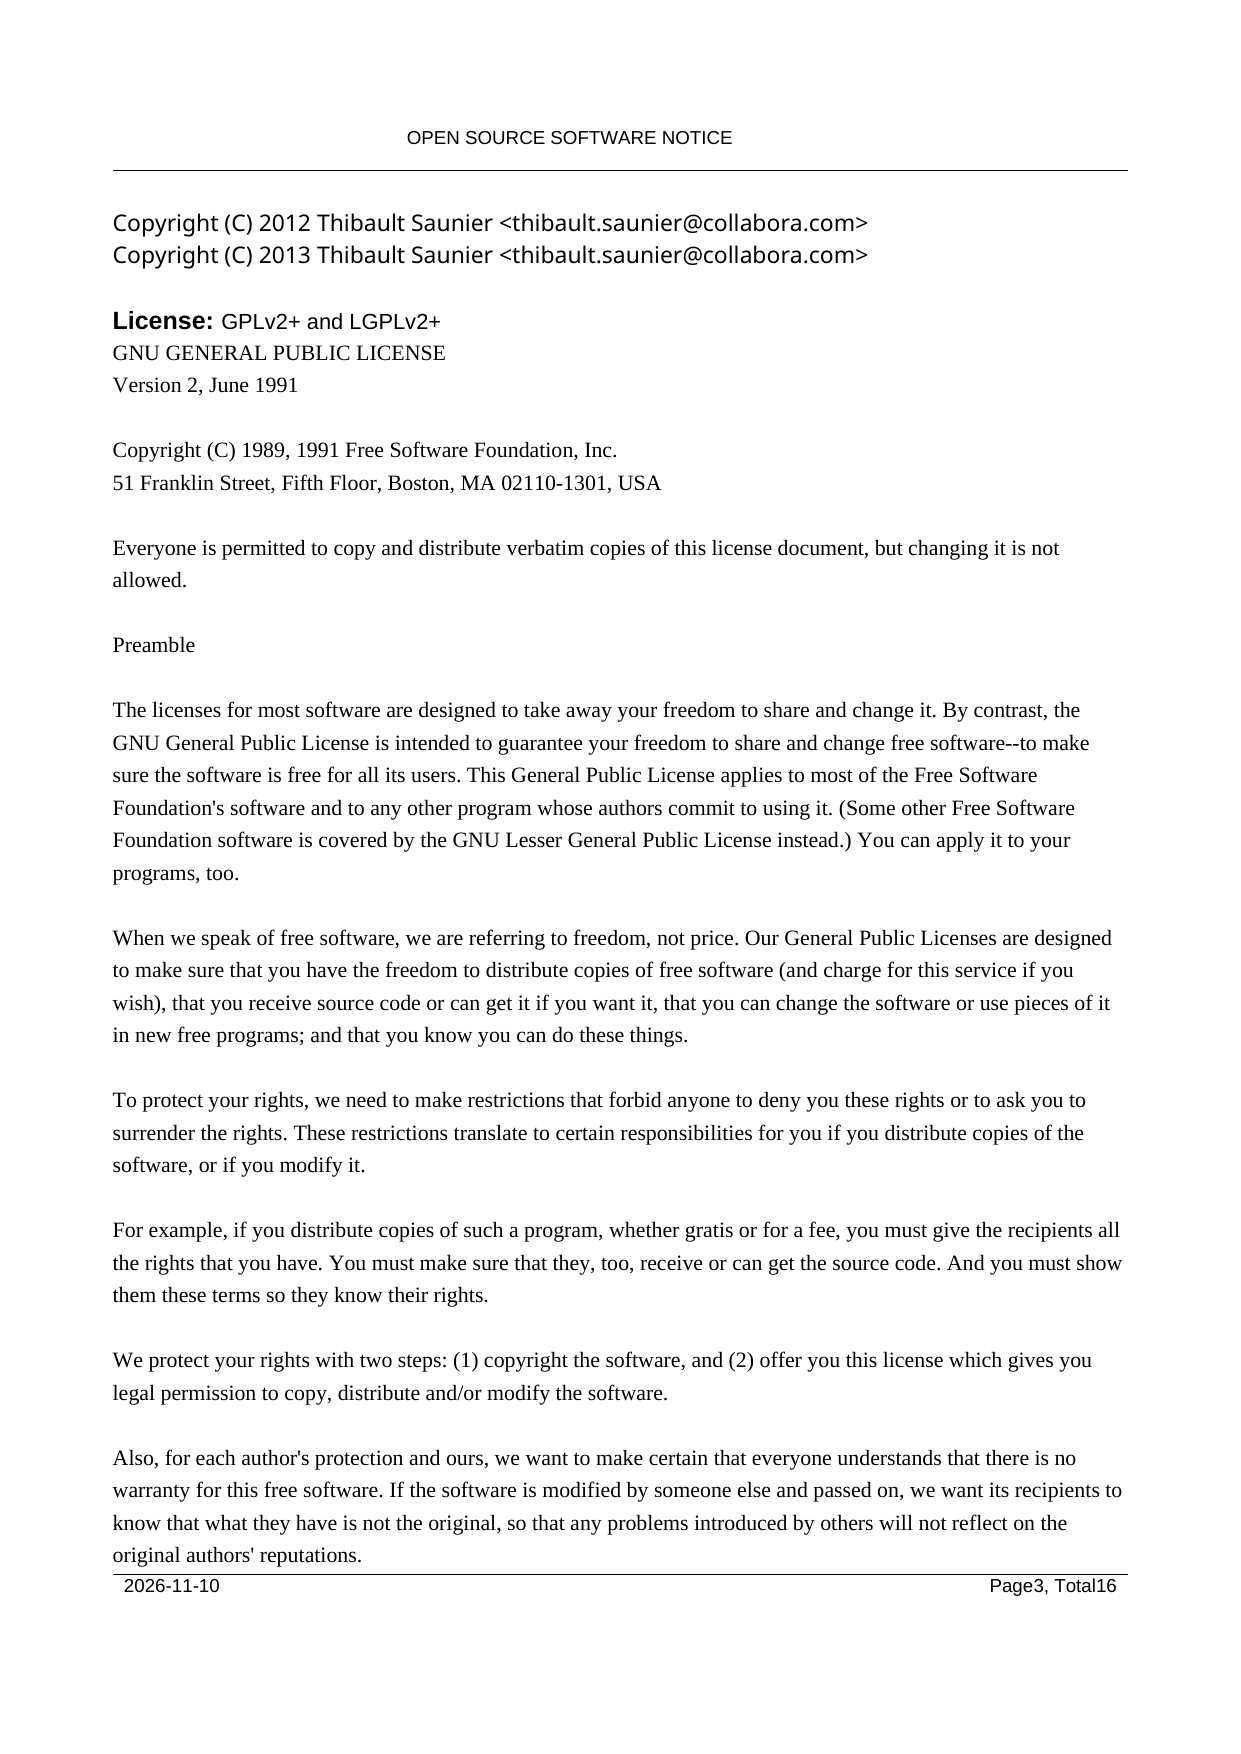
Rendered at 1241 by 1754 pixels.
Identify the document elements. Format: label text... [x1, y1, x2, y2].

text License: GPLv2+ and LGPLv2+ [112, 304, 1128, 336]
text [112, 336, 1128, 1571]
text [112, 206, 1128, 304]
